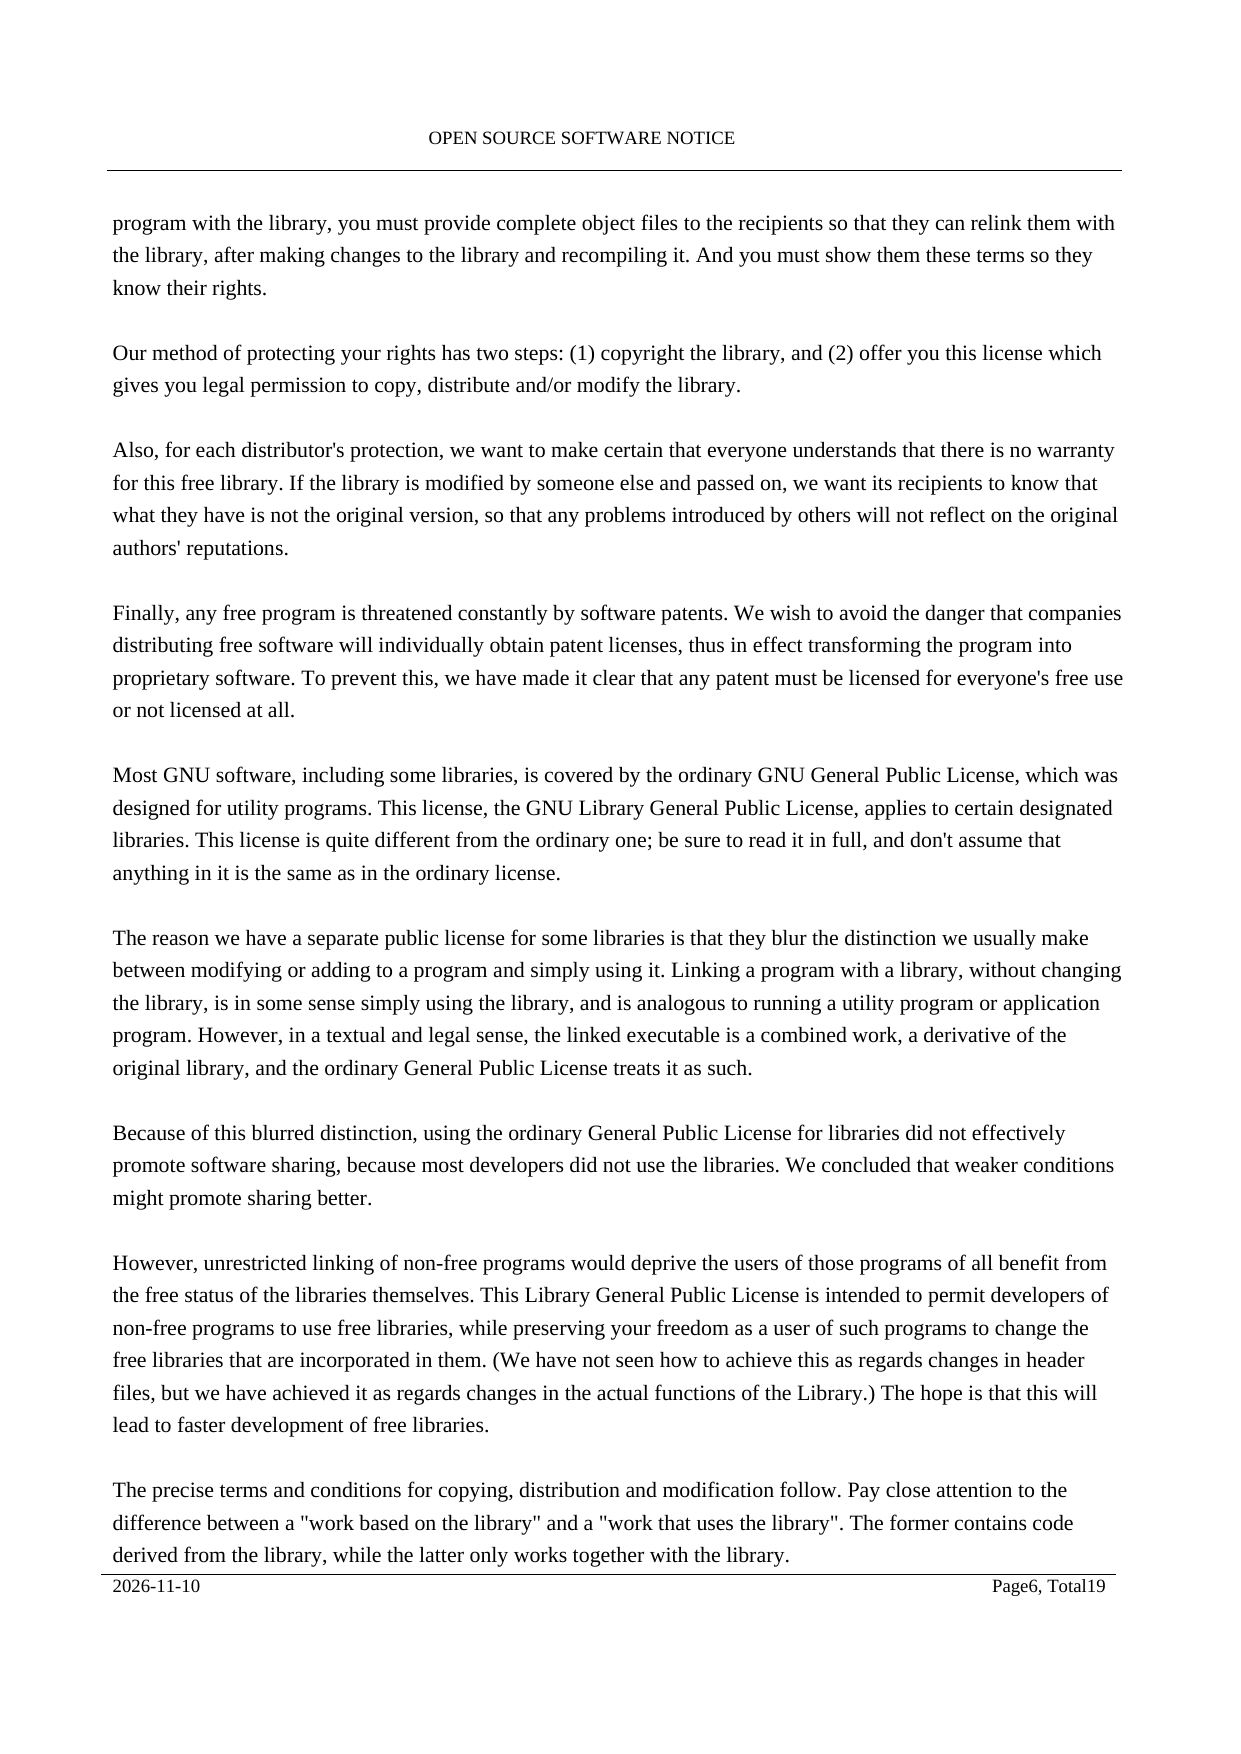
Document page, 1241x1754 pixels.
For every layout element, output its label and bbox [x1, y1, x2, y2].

text [112, 206, 1128, 1571]
